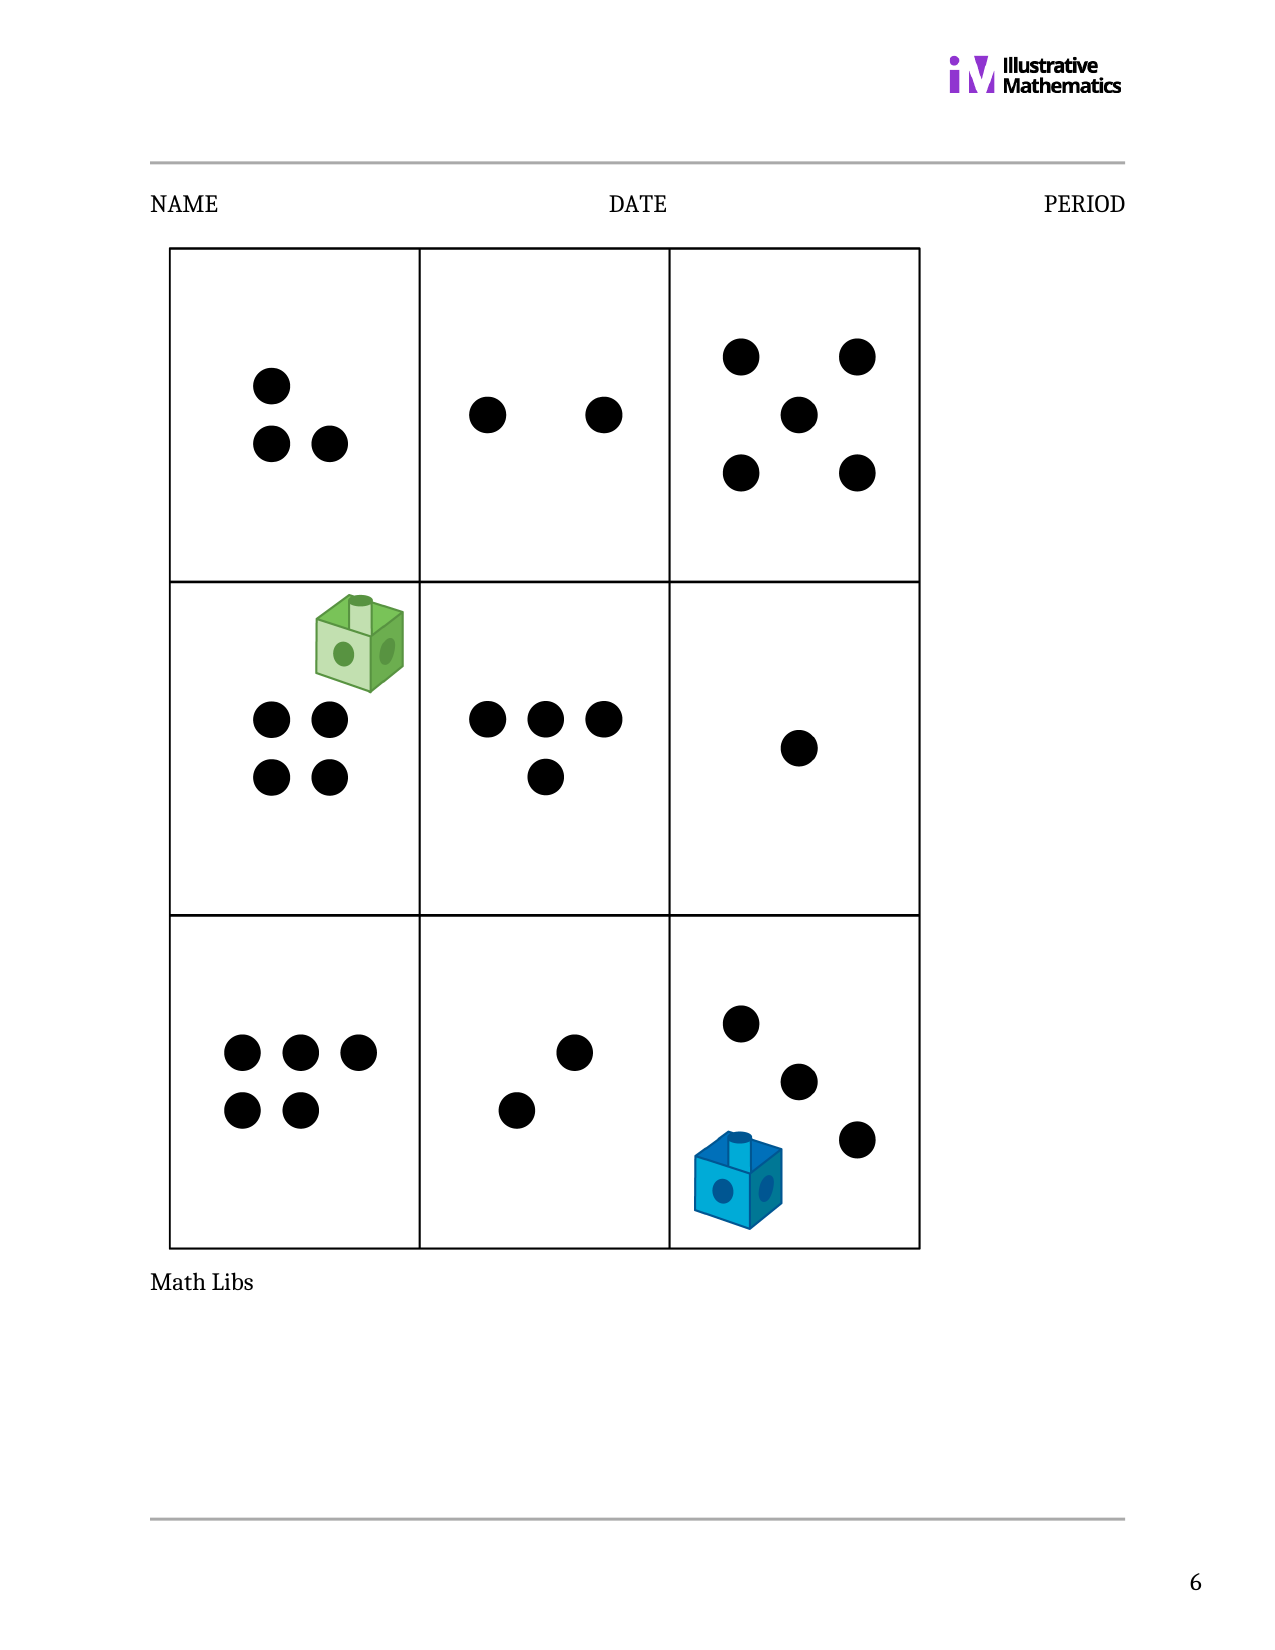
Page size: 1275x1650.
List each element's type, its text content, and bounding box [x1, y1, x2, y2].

text Math Libs [150, 1268, 1125, 1297]
picture [168, 247, 921, 1250]
picture [949, 55, 1121, 93]
